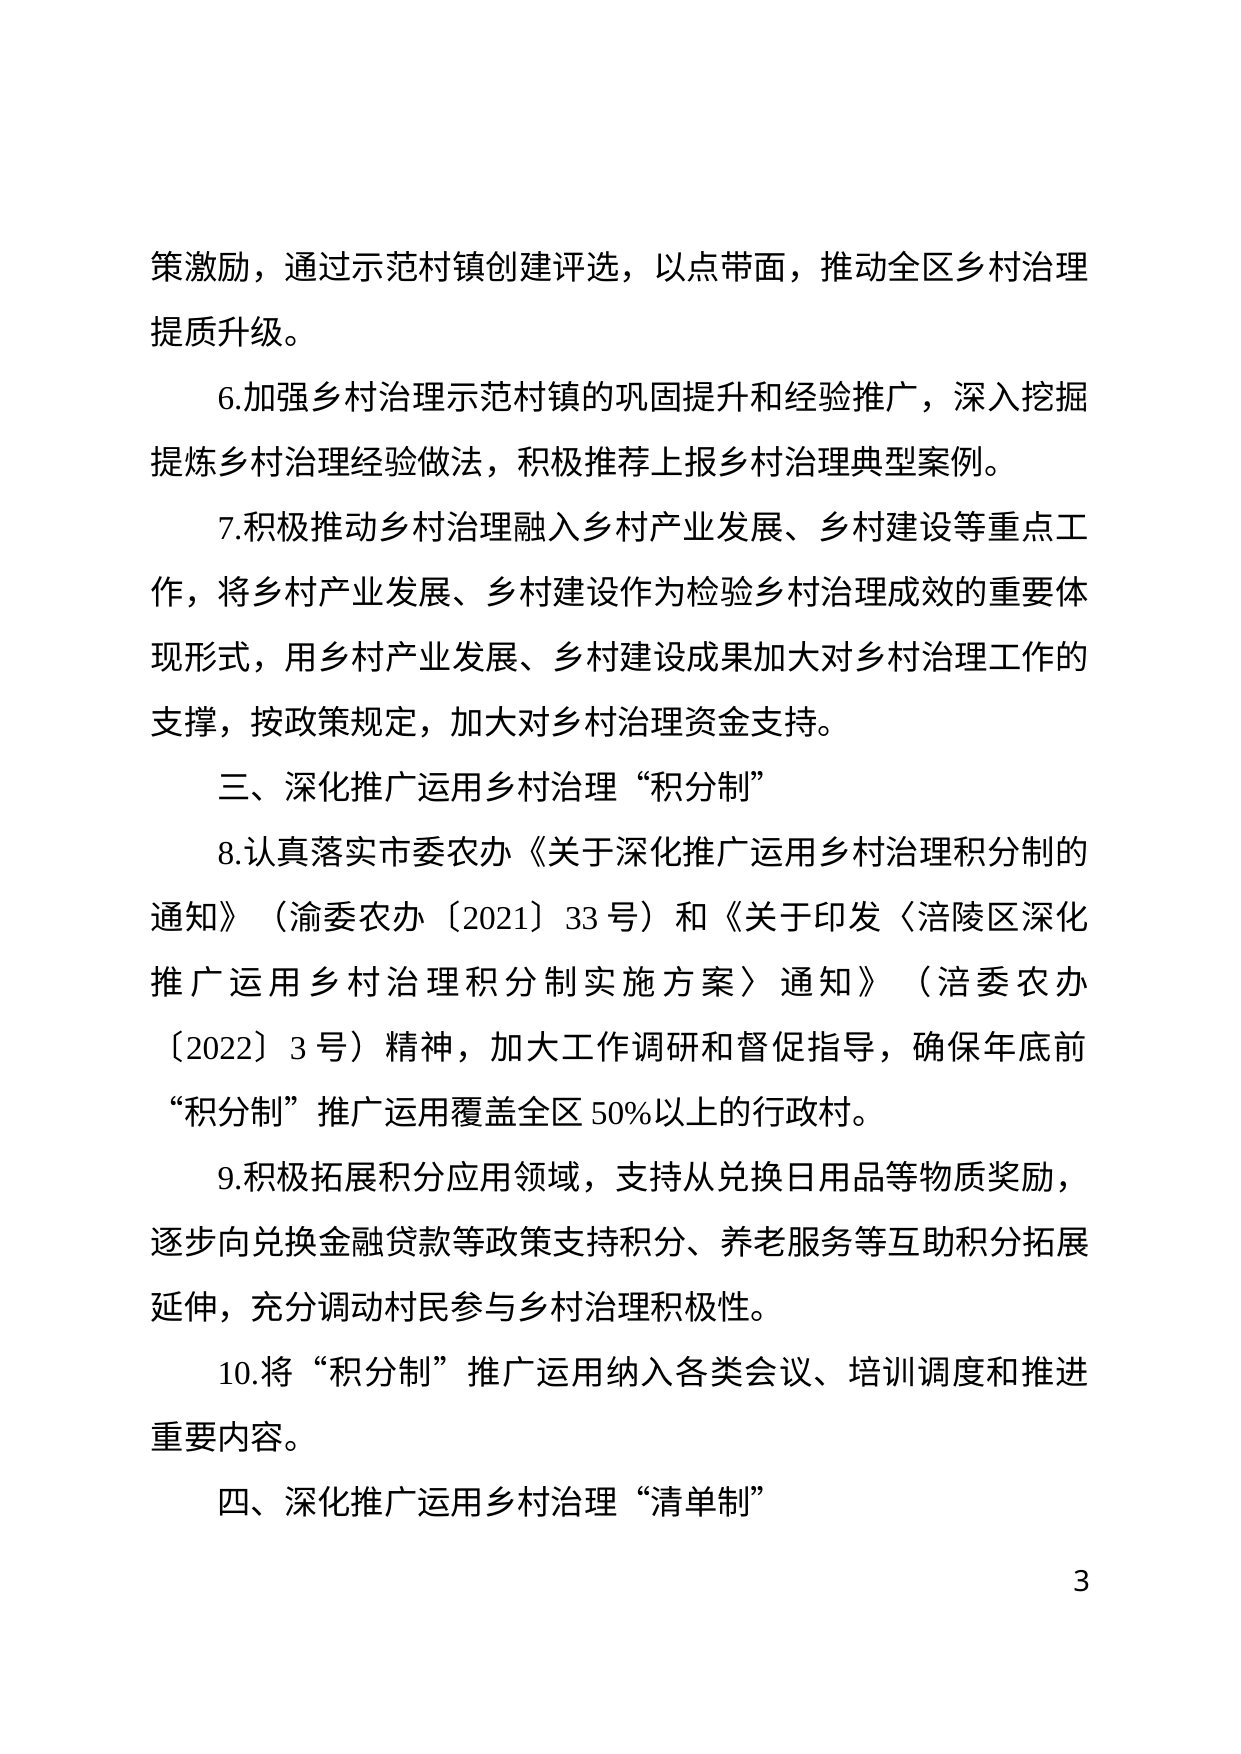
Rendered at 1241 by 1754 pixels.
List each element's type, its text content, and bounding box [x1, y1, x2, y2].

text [151, 233, 1089, 363]
text 7.积极推动乡村治理融入乡村产业发展、乡村建设等重点工作，将乡村产业发展、乡村建设作为检验乡村治理成效的重要体现形式，用乡村产业发展、乡村建设成果加大对乡村治理工作的支撑，按政策规定，加大对乡村治理资金支持。 [151, 493, 1089, 753]
text 四、深化推广运用乡村治理“清单制” [151, 1468, 1089, 1533]
text 6.加强乡村治理示范村镇的巩固提升和经验推广，深入挖掘提炼乡村治理经验做法，积极推荐上报乡村治理典型案例。 [151, 363, 1089, 493]
text 10.将“积分制”推广运用纳入各类会议、培训调度和推进重要内容。 [151, 1338, 1089, 1468]
text 8.认真落实市委农办《关于深化推广运用乡村治理积分制的通知》（渝委农办〔2021〕33号）和《关于印发〈涪陵区深化推广运用乡村治理积分制实施方案〉通知》（涪委农办〔2022〕3号）精神，加大工作调研和督促指导，确保年底前“积分制”推广运用覆盖全区50%以上的行政村。 [151, 818, 1089, 1143]
text 三、深化推广运用乡村治理“积分制” [151, 753, 1089, 818]
text 9.积极拓展积分应用领域，支持从兑换日用品等物质奖励，逐步向兑换金融贷款等政策支持积分、养老服务等互助积分拓展延伸，充分调动村民参与乡村治理积极性。 [151, 1143, 1089, 1338]
